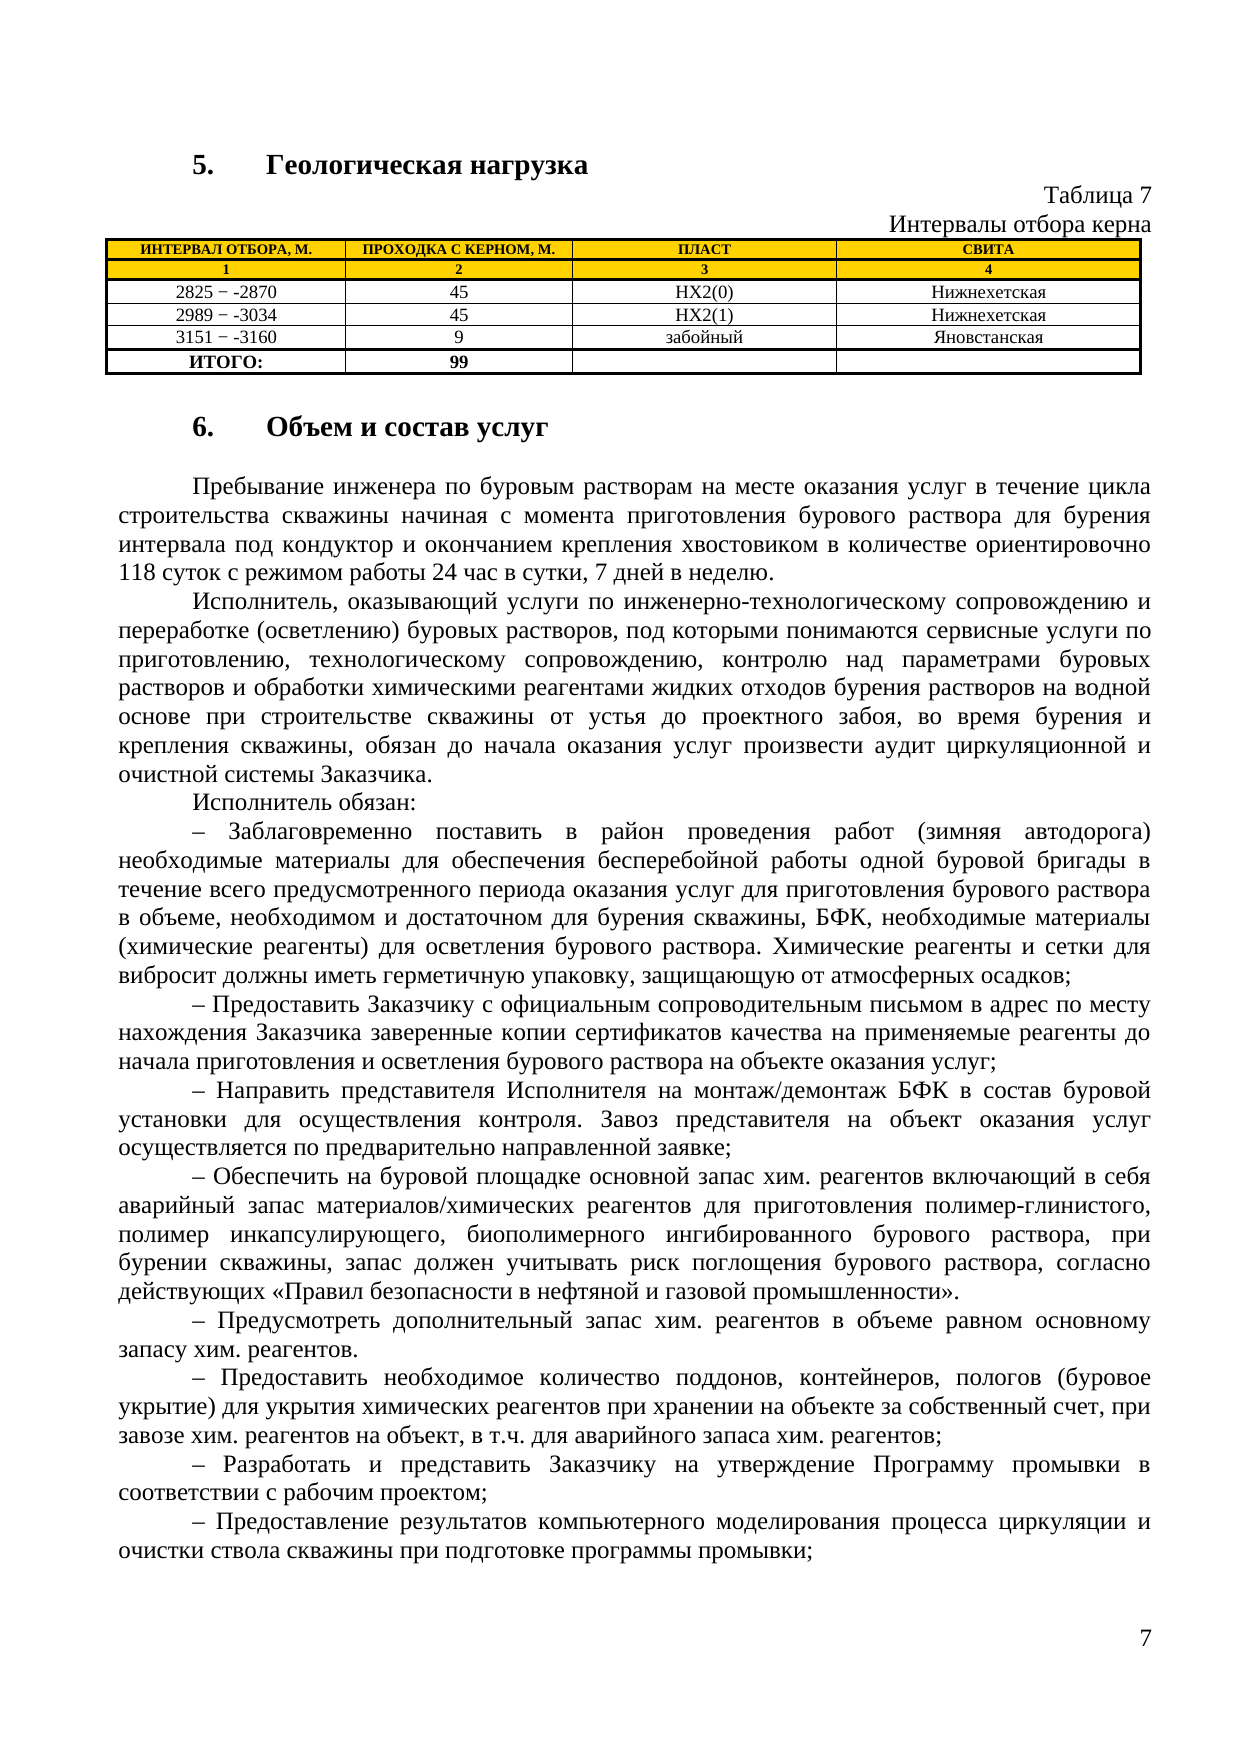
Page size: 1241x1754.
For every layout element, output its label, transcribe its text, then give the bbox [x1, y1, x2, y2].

table_cell 2825 − -2870 [108, 281, 345, 302]
table_cell 99 [346, 351, 572, 372]
text – Предоставить необходимое количество поддонов, контейнеров, пологов (буровое укрытие) для укрытия химических реагентов при хранении на объекте за собственный счет, при завозе хим. реагентов на объект, в т.ч. для аварийного запаса хим. реагентов; [118, 1362, 1152, 1449]
table_cell Яновстанская [837, 326, 1139, 348]
text Пребывание инженера по буровым растворам на месте оказания услуг в течение цикла строительства скважины начиная с момента приготовления бурового раствора для бурения интервала под кондуктор и окончанием крепления хвостовиком в количестве ориентировочно 118 суток с режимом работы 24 час в сутки, 7 дней в неделю. [118, 471, 1152, 586]
table_cell НХ2(1) [573, 304, 836, 325]
table_cell 1 [108, 261, 345, 278]
table_cell НХ2(0) [573, 281, 836, 302]
table_cell [573, 351, 836, 372]
table_header Интервал отбора, м. [108, 241, 345, 258]
text – Направить представителя Исполнителя на монтаж/демонтаж БФК в состав буровой установки для осуществления контроля. Завоз представителя на объект оказания услуг осуществляется по предварительно направленной заявке; [118, 1075, 1152, 1161]
table_cell 2 [346, 261, 572, 278]
text Исполнитель, оказывающий услуги по инженерно-технологическому сопровождению и переработке (осветлению) буровых растворов, под которыми понимаются сервисные услуги по приготовлению, технологическому сопровождению, контролю над параметрами буровых растворов и обработки химическими реагентами жидких отходов бурения растворов на водной основе при строительстве скважины от устья до проектного забоя, во время бурения и крепления скважины, обязан до начала оказания услуг произвести аудит циркуляционной и очистной системы Заказчика. [118, 586, 1152, 787]
text Таблица 7 [118, 180, 1152, 209]
text – Предоставление результатов компьютерного моделирования процесса циркуляции и очистки ствола скважины при подготовке программы промывки; [118, 1506, 1152, 1564]
table_cell 2989 − -3034 [108, 304, 345, 325]
table_cell Нижнехетская [837, 281, 1139, 302]
text – Предусмотреть дополнительный запас хим. реагентов в объеме равном основному запасу хим. реагентов. [118, 1305, 1152, 1362]
table_cell 4 [837, 261, 1139, 278]
subtitle Геологическая нагрузка [192, 147, 1152, 180]
text – Предоставить Заказчику с официальным сопроводительным письмом в адрес по месту нахождения Заказчика заверенные копии сертификатов качества на применяемые реагенты до начала приготовления и осветления бурового раствора на объекте оказания услуг; [118, 989, 1152, 1075]
table_cell 3 [573, 261, 836, 278]
table_cell 9 [346, 326, 572, 348]
text Исполнитель обязан: [118, 787, 1152, 816]
text – Заблаговременно поставить в район проведения работ (зимняя автодорога) необходимые материалы для обеспечения бесперебойной работы одной буровой бригады в течение всего предусмотренного периода оказания услуг для приготовления бурового раствора в объеме, необходимом и достаточном для бурения скважины, БФК, необходимые материалы (химические реагенты) для осветления бурового раствора. Химические реагенты и сетки для вибросит должны иметь герметичную упаковку, защищающую от атмосферных осадков; [118, 816, 1152, 989]
text – Обеспечить на буровой площадке основной запас хим. реагентов включающий в себя аварийный запас материалов/химических реагентов для приготовления полимер-глинистого, полимер инкапсулирующего, биополимерного ингибированного бурового раствора, при бурении скважины, запас должен учитывать риск поглощения бурового раствора, согласно действующих «Правил безопасности в нефтяной и газовой промышленности». [118, 1161, 1152, 1305]
subtitle Объем и состав услуг [118, 409, 1152, 442]
table_cell [837, 351, 1139, 372]
table_header Свита [837, 241, 1139, 258]
table_header Проходка с керном, м. [346, 241, 572, 258]
table_cell 45 [346, 281, 572, 302]
table_cell забойный [573, 326, 836, 348]
table_cell 45 [346, 304, 572, 325]
table_cell 3151 − -3160 [108, 326, 345, 348]
text Интервалы отбора керна [118, 209, 1152, 238]
table_cell Нижнехетская [837, 304, 1139, 325]
table_cell ИТОГО: [108, 351, 345, 372]
text – Разработать и представить Заказчику на утверждение Программу промывки в соответствии с рабочим проектом; [118, 1449, 1152, 1506]
table_header Пласт [573, 241, 836, 258]
